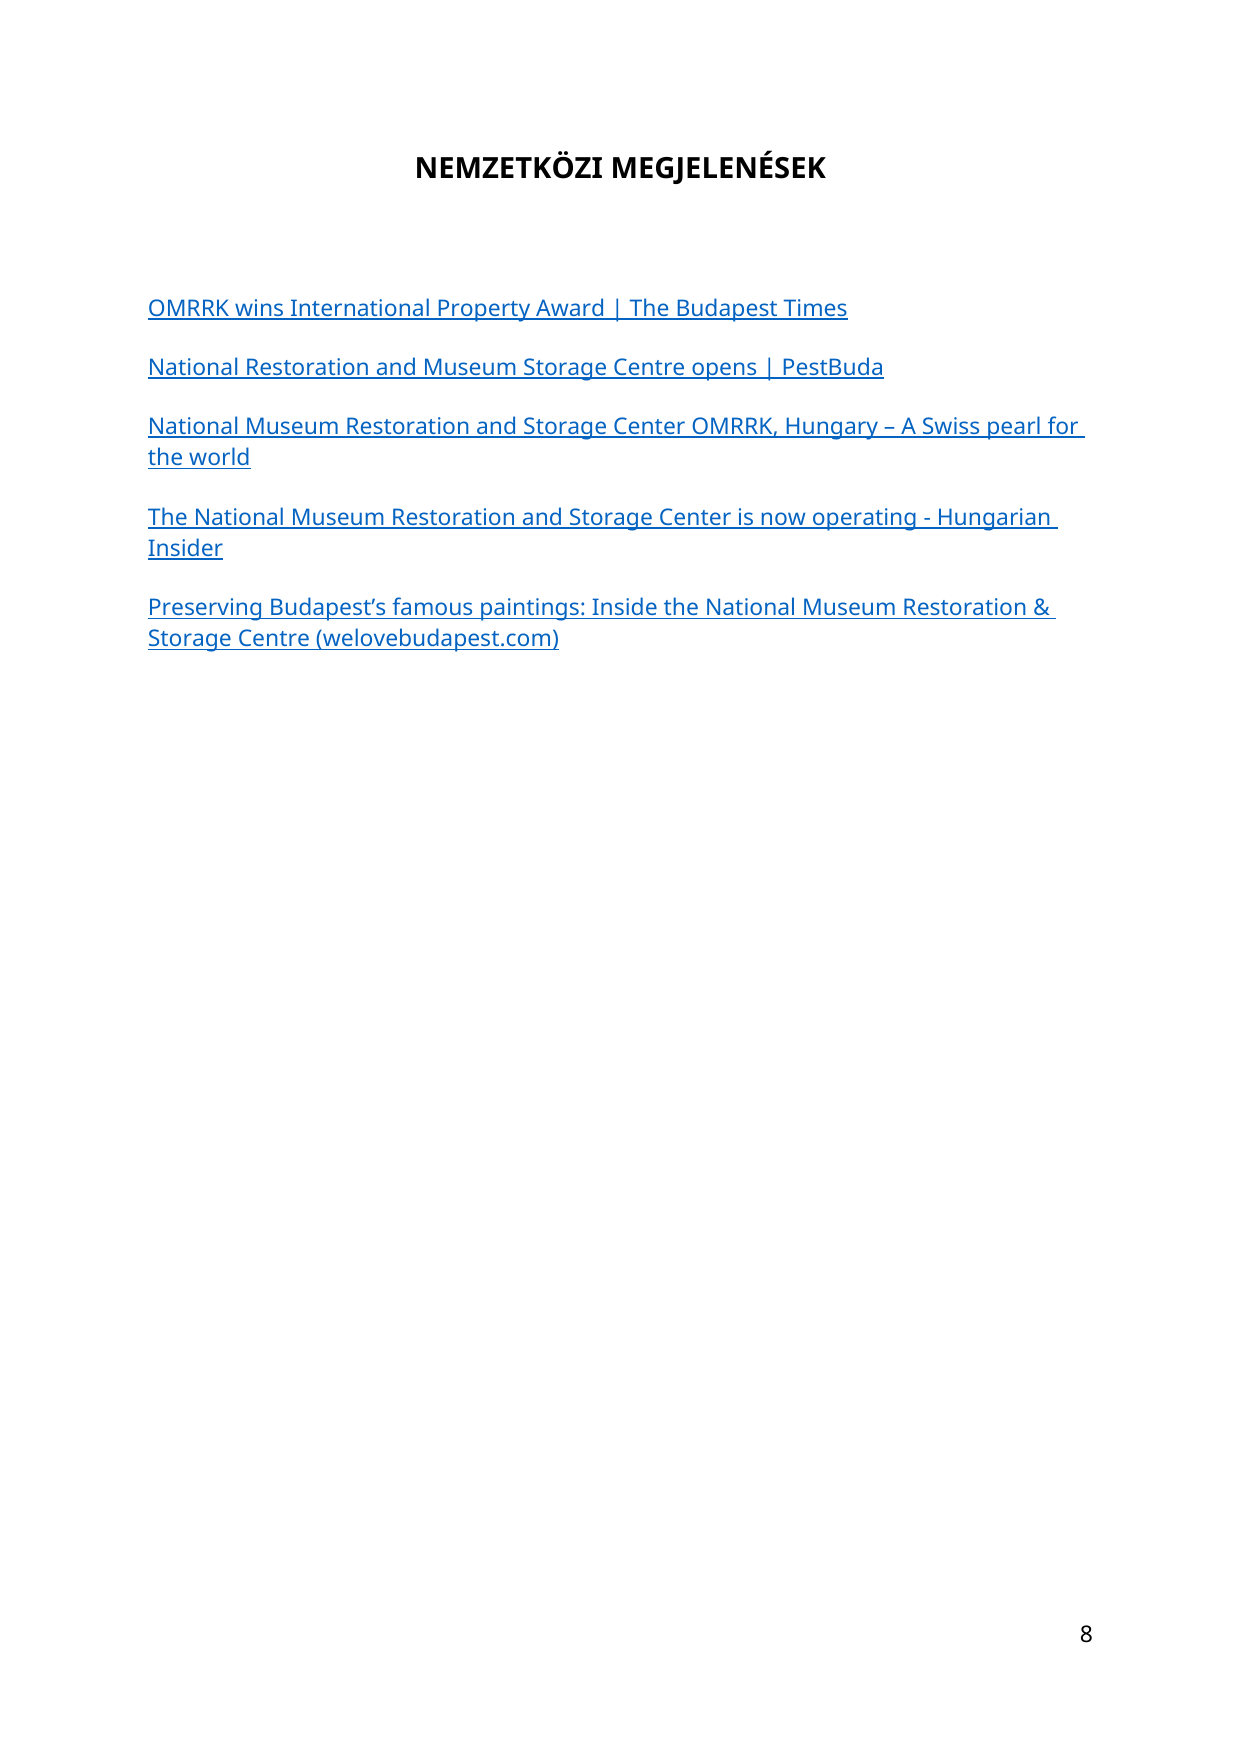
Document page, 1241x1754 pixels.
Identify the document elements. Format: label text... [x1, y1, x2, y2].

text Preserving Budapest’s famous paintings: Inside the National Museum Restoration & Storage Centre (welovebudapest.com) [148, 591, 1093, 653]
text OMRRK wins International Property Award | The Budapest Times [148, 291, 1093, 323]
text National Museum Restoration and Storage Center OMRRK, Hungary – A Swiss pearl for the world [148, 410, 1093, 472]
text NEMZETKÖZI MEGJELENÉSEK [148, 148, 1093, 187]
text The National Museum Restoration and Storage Center is now operating - Hungarian Insider [148, 501, 1093, 563]
text National Restoration and Museum Storage Centre opens | PestBuda [148, 351, 1093, 382]
